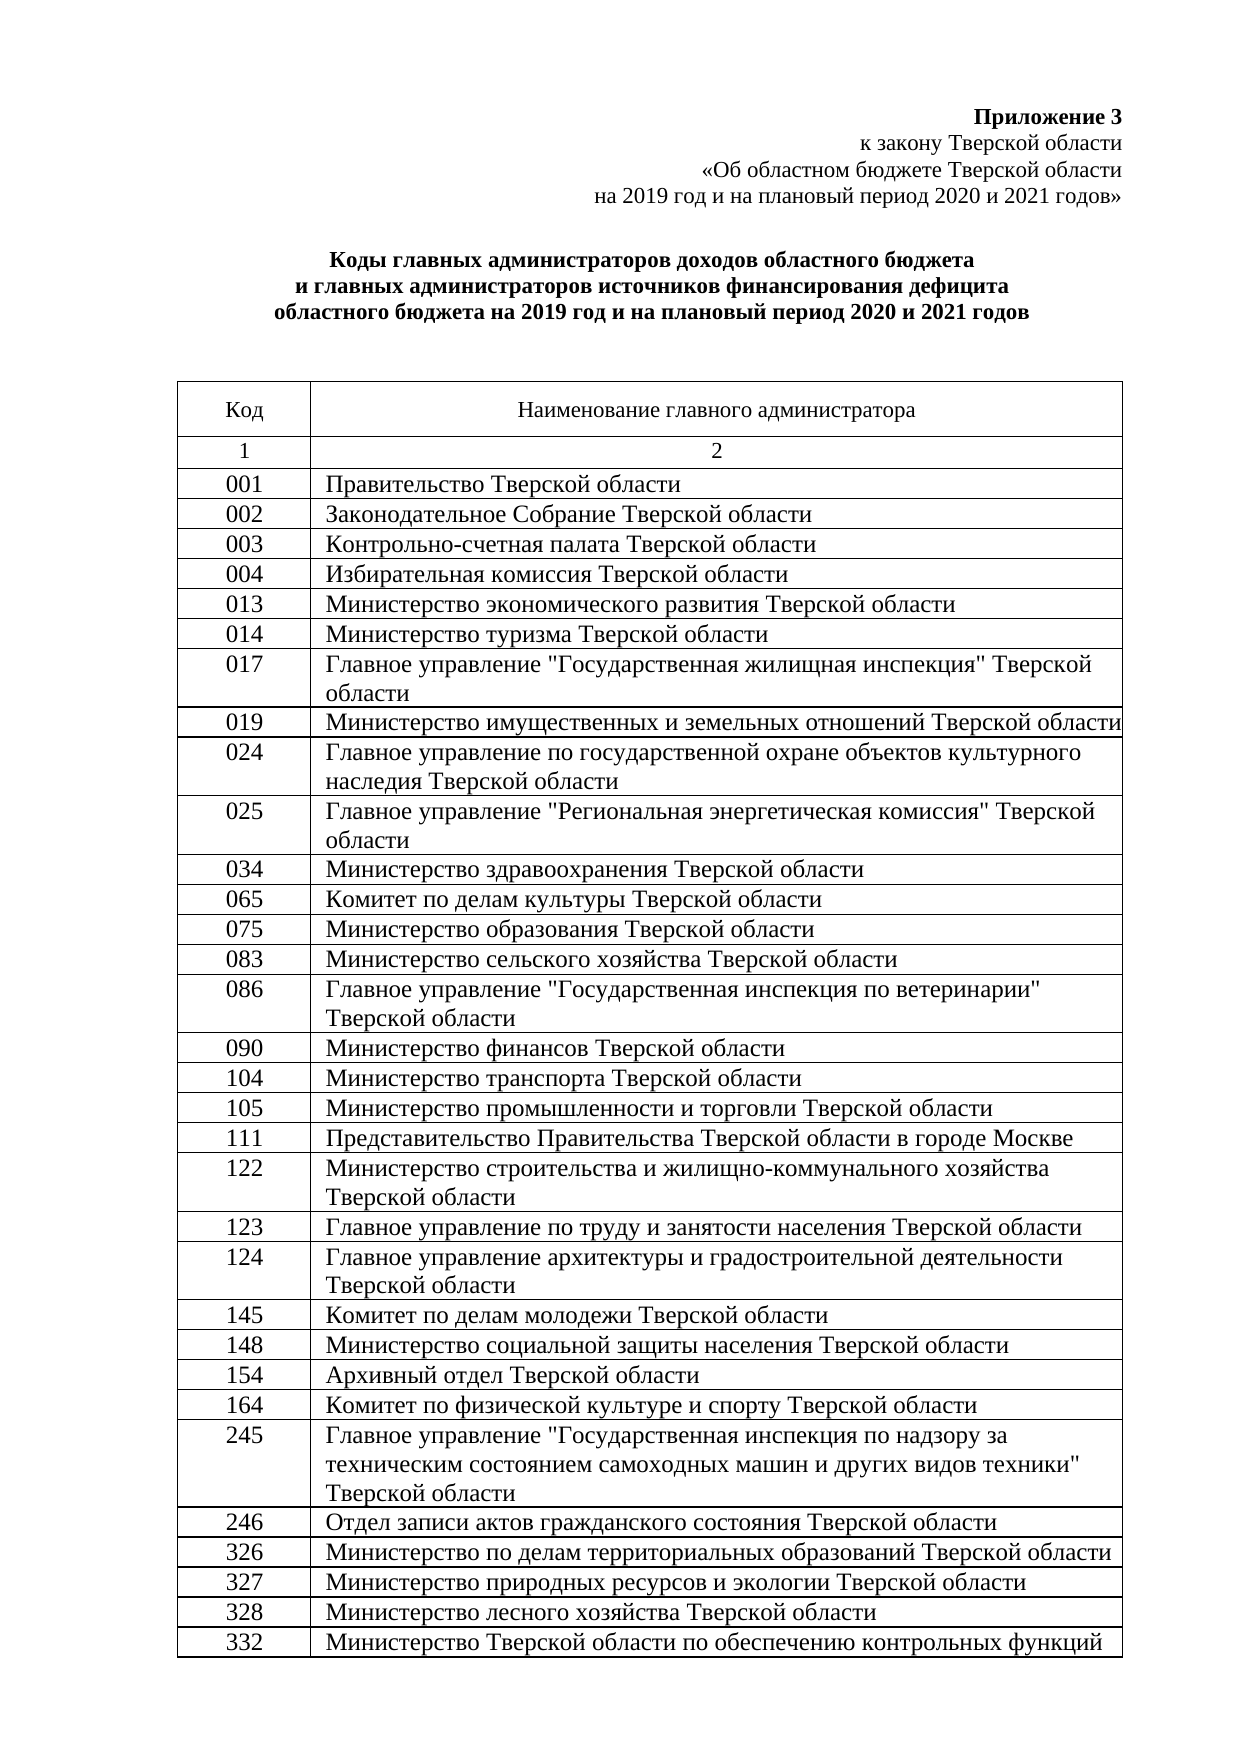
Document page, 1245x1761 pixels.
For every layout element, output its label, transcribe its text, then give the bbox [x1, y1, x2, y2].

table_cell 2 [311, 437, 1122, 468]
table_cell Главное управление архитектуры и градостроительной деятельности Тверской области [311, 1242, 1122, 1299]
table_cell 123 [178, 1212, 310, 1241]
table_cell Представительство Правительства Тверской области в городе Москве [311, 1123, 1122, 1152]
table_cell 104 [178, 1063, 310, 1092]
table_cell Отдел записи актов гражданского состояния Тверской области [311, 1508, 1122, 1536]
table_cell Главное управление по государственной охране объектов культурного наследия Тверской области [311, 738, 1122, 795]
table_cell Министерство промышленности и торговли Тверской области [311, 1093, 1122, 1122]
table_cell Министерство имущественных и земельных отношений Тверской области [311, 708, 1122, 736]
table_cell Министерство по делам территориальных образований Тверской области [311, 1538, 1122, 1566]
table_cell 328 [178, 1598, 310, 1626]
table_cell Министерство Тверской области по обеспечению контрольных функций [311, 1628, 1122, 1656]
table_cell Министерство строительства и жилищно-коммунального хозяйства Тверской области [311, 1153, 1122, 1211]
table_cell Главное управление по труду и занятости населения Тверской области [311, 1212, 1122, 1241]
table_cell 002 [178, 499, 310, 528]
table_cell 154 [178, 1360, 310, 1389]
table_header Код [178, 382, 310, 436]
table_cell Главное управление "Государственная жилищная инспекция" Тверской области [311, 649, 1122, 706]
table_cell 245 [178, 1420, 310, 1506]
table_cell Министерство сельского хозяйства Тверской области [311, 945, 1122, 973]
table_cell 024 [178, 738, 310, 795]
table_cell 145 [178, 1300, 310, 1329]
table_cell 017 [178, 649, 310, 706]
table_cell 025 [178, 796, 310, 853]
table_cell 122 [178, 1153, 310, 1211]
table_cell Комитет по делам культуры Тверской области [311, 885, 1122, 913]
table_cell 246 [178, 1508, 310, 1536]
table_cell 004 [178, 559, 310, 588]
table_cell Министерство туризма Тверской области [311, 619, 1122, 648]
table_header Наименование главного администратора [311, 382, 1122, 436]
table_cell Главное управление "Государственная инспекция по надзору за техническим состоянием самоходных машин и других видов техники" Тверской области [311, 1420, 1122, 1506]
table_cell 083 [178, 945, 310, 973]
table_cell Министерство природных ресурсов и экологии Тверской области [311, 1568, 1122, 1596]
table_cell Контрольно-счетная палата Тверской области [311, 529, 1122, 558]
table_cell Министерство финансов Тверской области [311, 1033, 1122, 1062]
table_cell 003 [178, 529, 310, 558]
table_cell Правительство Тверской области [311, 469, 1122, 498]
table_cell Министерство социальной защиты населения Тверской области [311, 1330, 1122, 1359]
table_cell 090 [178, 1033, 310, 1062]
table_cell 019 [178, 708, 310, 736]
table_header Приложение 3 [177, 103, 1122, 129]
table_cell Законодательное Собрание Тверской области [311, 499, 1122, 528]
table_cell Министерство здравоохранения Тверской области [311, 855, 1122, 883]
table_cell 013 [178, 589, 310, 618]
table_cell 332 [178, 1628, 310, 1656]
table_cell 065 [178, 885, 310, 913]
table_cell Министерство транспорта Тверской области [311, 1063, 1122, 1092]
table_cell Комитет по физической культуре и спорту Тверской области [311, 1390, 1122, 1419]
table_cell 327 [178, 1568, 310, 1596]
table_cell Комитет по делам молодежи Тверской области [311, 1300, 1122, 1329]
table_cell 124 [178, 1242, 310, 1299]
table_cell Главное управление "Государственная инспекция по ветеринарии" Тверской области [311, 975, 1122, 1032]
table_cell Избирательная комиссия Тверской области [311, 559, 1122, 588]
table_cell на 2019 год и на плановый период 2020 и 2021 годов» [177, 182, 1122, 208]
text областного бюджета на 2019 год и на плановый период 2020 и 2021 годов [148, 298, 1156, 325]
text и главных администраторов источников финансирования дефицита [148, 272, 1156, 298]
table_cell Главное управление "Региональная энергетическая комиссия" Тверской области [311, 796, 1122, 853]
table_cell 1 [178, 437, 310, 468]
table_cell 326 [178, 1538, 310, 1566]
table_cell 148 [178, 1330, 310, 1359]
table_cell 086 [178, 975, 310, 1032]
table_cell Министерство образования Тверской области [311, 915, 1122, 943]
table_cell 034 [178, 855, 310, 883]
table_cell к закону Тверской области [177, 129, 1122, 156]
table_cell 014 [178, 619, 310, 648]
table_cell Министерство лесного хозяйства Тверской области [311, 1598, 1122, 1626]
table_cell «Об областном бюджете Тверской области [177, 156, 1122, 182]
table_cell Министерство экономического развития Тверской области [311, 589, 1122, 618]
table_cell 075 [178, 915, 310, 943]
text Коды главных администраторов доходов областного бюджета [148, 246, 1156, 272]
table_cell 001 [178, 469, 310, 498]
table_cell 105 [178, 1093, 310, 1122]
table_cell 164 [178, 1390, 310, 1419]
table_cell 111 [178, 1123, 310, 1152]
table_cell Архивный отдел Тверской области [311, 1360, 1122, 1389]
